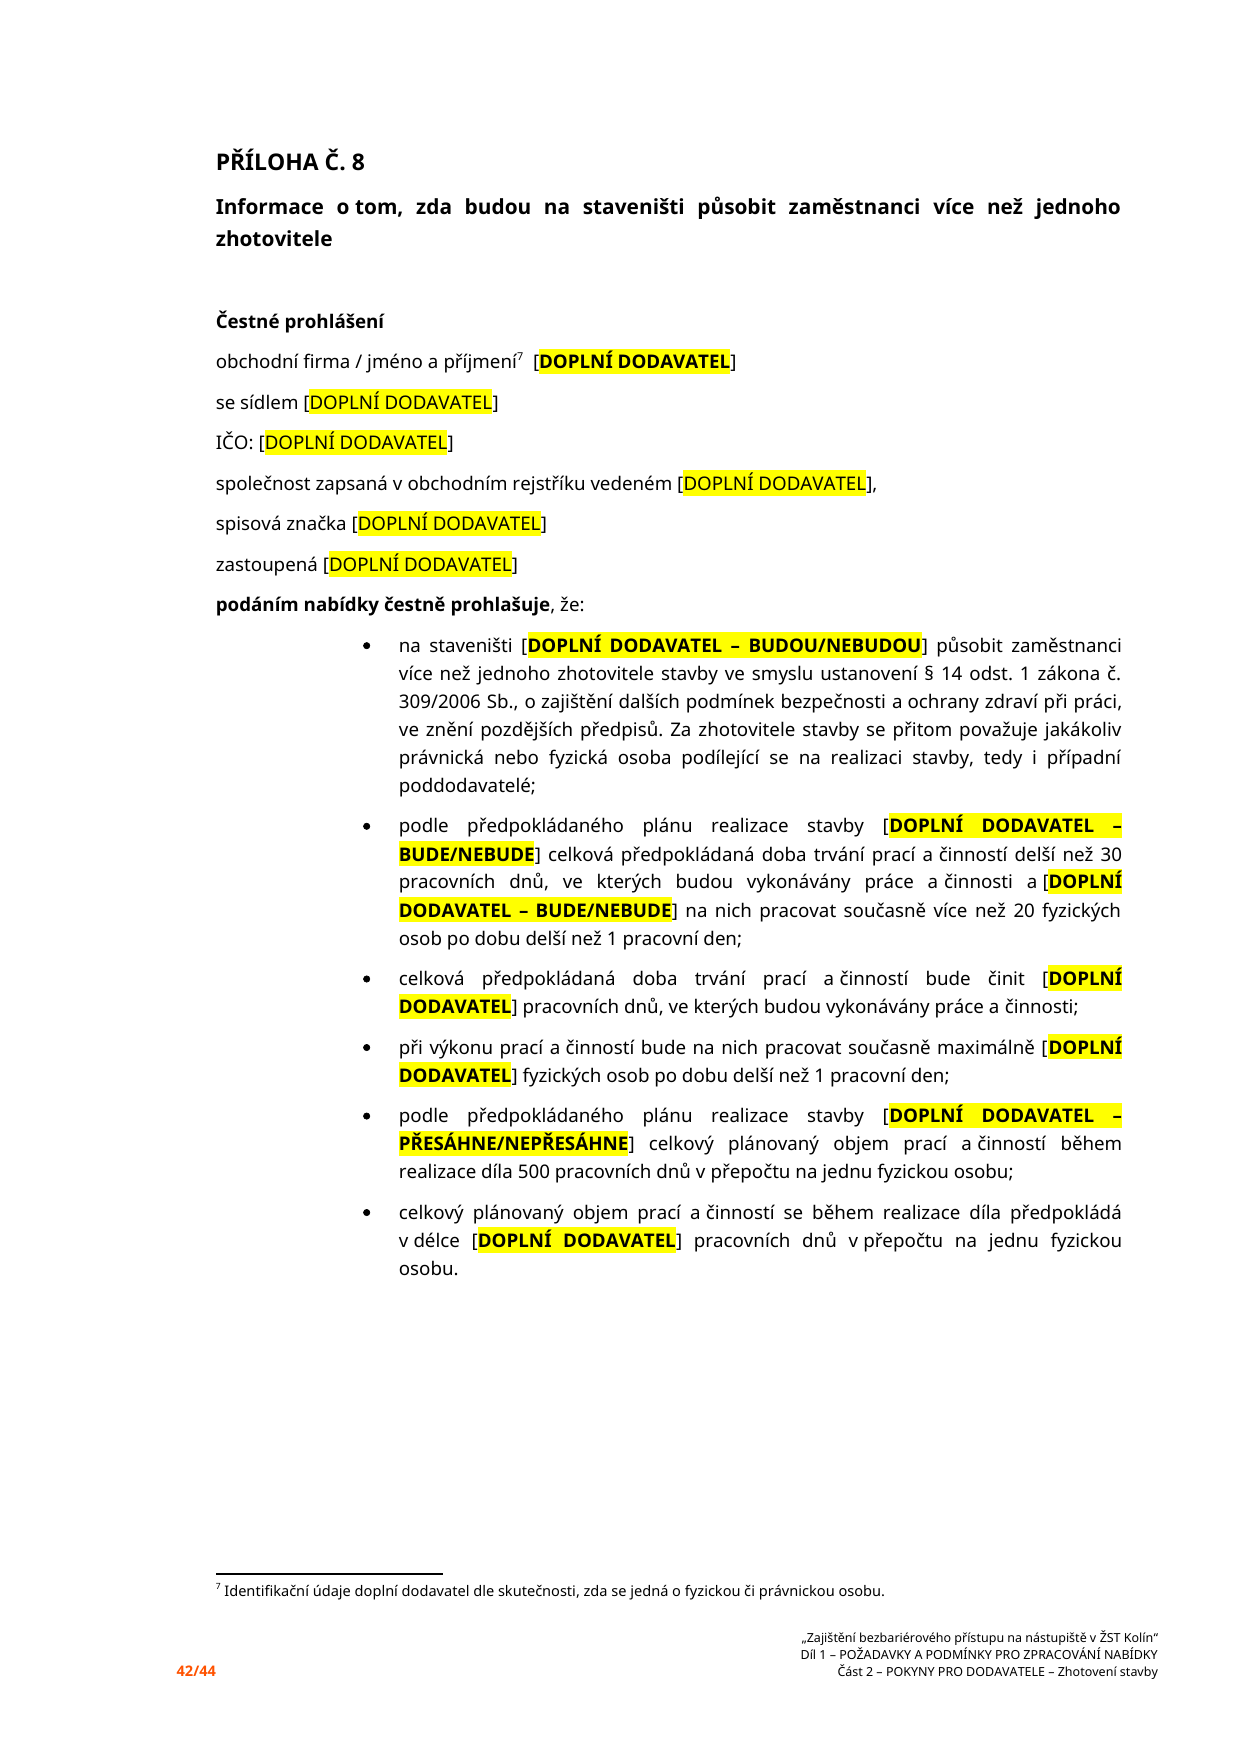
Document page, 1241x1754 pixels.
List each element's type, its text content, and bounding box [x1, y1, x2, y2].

text zastoupená [DOPLNÍ DODAVATEL] [216, 551, 329, 577]
text společnost zapsaná v obchodním rejstříku vedeném [DOPLNÍ DODAVATEL], [216, 470, 683, 496]
text Informace o tom, zda budou na staveništi působit zaměstnanci více než jednoho zhotovitele [216, 192, 1122, 252]
text celková předpokládaná doba trvání prací a činností bude činit [DOPLNÍ DODAVATEL] pracovních dnů, ve kterých budou vykonávány práce a činnosti; [363, 965, 1122, 1019]
text zastoupená [DOPLNÍ DODAVATEL] [512, 551, 1122, 577]
text podle předpokládaného plánu realizace stavby [DOPLNÍ DODAVATEL – BUDE/NEBUDE] celková předpokládaná doba trvání prací a činností delší než 30 pracovních dnů, ve kterých budou vykonávány práce a činnosti a [DOPLNÍ DODAVATEL – BUDE/NEBUDE] na nich pracovat současně více než 20 fyzických osob po dobu delší než 1 pracovní den; [363, 813, 1122, 950]
text celkový plánovaný objem prací a činností se během realizace díla předpokládá v délce [DOPLNÍ DODAVATEL] pracovních dnů v přepočtu na jednu fyzickou osobu. [363, 1199, 1122, 1281]
text Čestné prohlášení [216, 308, 1122, 333]
text podáním nabídky čestně prohlašuje, že: [216, 592, 1122, 617]
text se sídlem [DOPLNÍ DODAVATEL] [492, 389, 1122, 414]
text IČO: [DOPLNÍ DODAVATEL] [216, 429, 1122, 455]
text podle předpokládaného plánu realizace stavby [DOPLNÍ DODAVATEL – PŘESÁHNE/NEPŘESÁHNE] celkový plánovaný objem prací a činností během realizace díla 500 pracovních dnů v přepočtu na jednu fyzickou osobu; [363, 1102, 1122, 1184]
text spisová značka [DOPLNÍ DODAVATEL] [216, 511, 358, 536]
text obchodní firma / jméno a příjmení [DOPLNÍ DODAVATEL] [216, 348, 1122, 374]
text společnost zapsaná v obchodním rejstříku vedeném [DOPLNÍ DODAVATEL], [866, 470, 1122, 496]
text spisová značka [DOPLNÍ DODAVATEL] [541, 511, 1122, 536]
text na staveništi [DOPLNÍ DODAVATEL – BUDOU/NEBUDOU] působit zaměstnanci více než jednoho zhotovitele stavby ve smyslu ustanovení § 14 odst. 1 zákona č. 309/2006 Sb., o zajištění dalších podmínek bezpečnosti a ochrany zdraví při práci, ve znění pozdějších předpisů. Za zhotovitele stavby se přitom považuje jakákoliv právnická nebo fyzická osoba podílející se na realizaci stavby, tedy i případní poddodavatelé; [363, 632, 1122, 798]
text při výkonu prací a činností bude na nich pracovat současně maximálně [DOPLNÍ DODAVATEL] fyzických osob po dobu delší než 1 pracovní den; [363, 1034, 1122, 1087]
text se sídlem [DOPLNÍ DODAVATEL] [216, 389, 309, 414]
text Příloha č. 8 [216, 146, 1122, 177]
